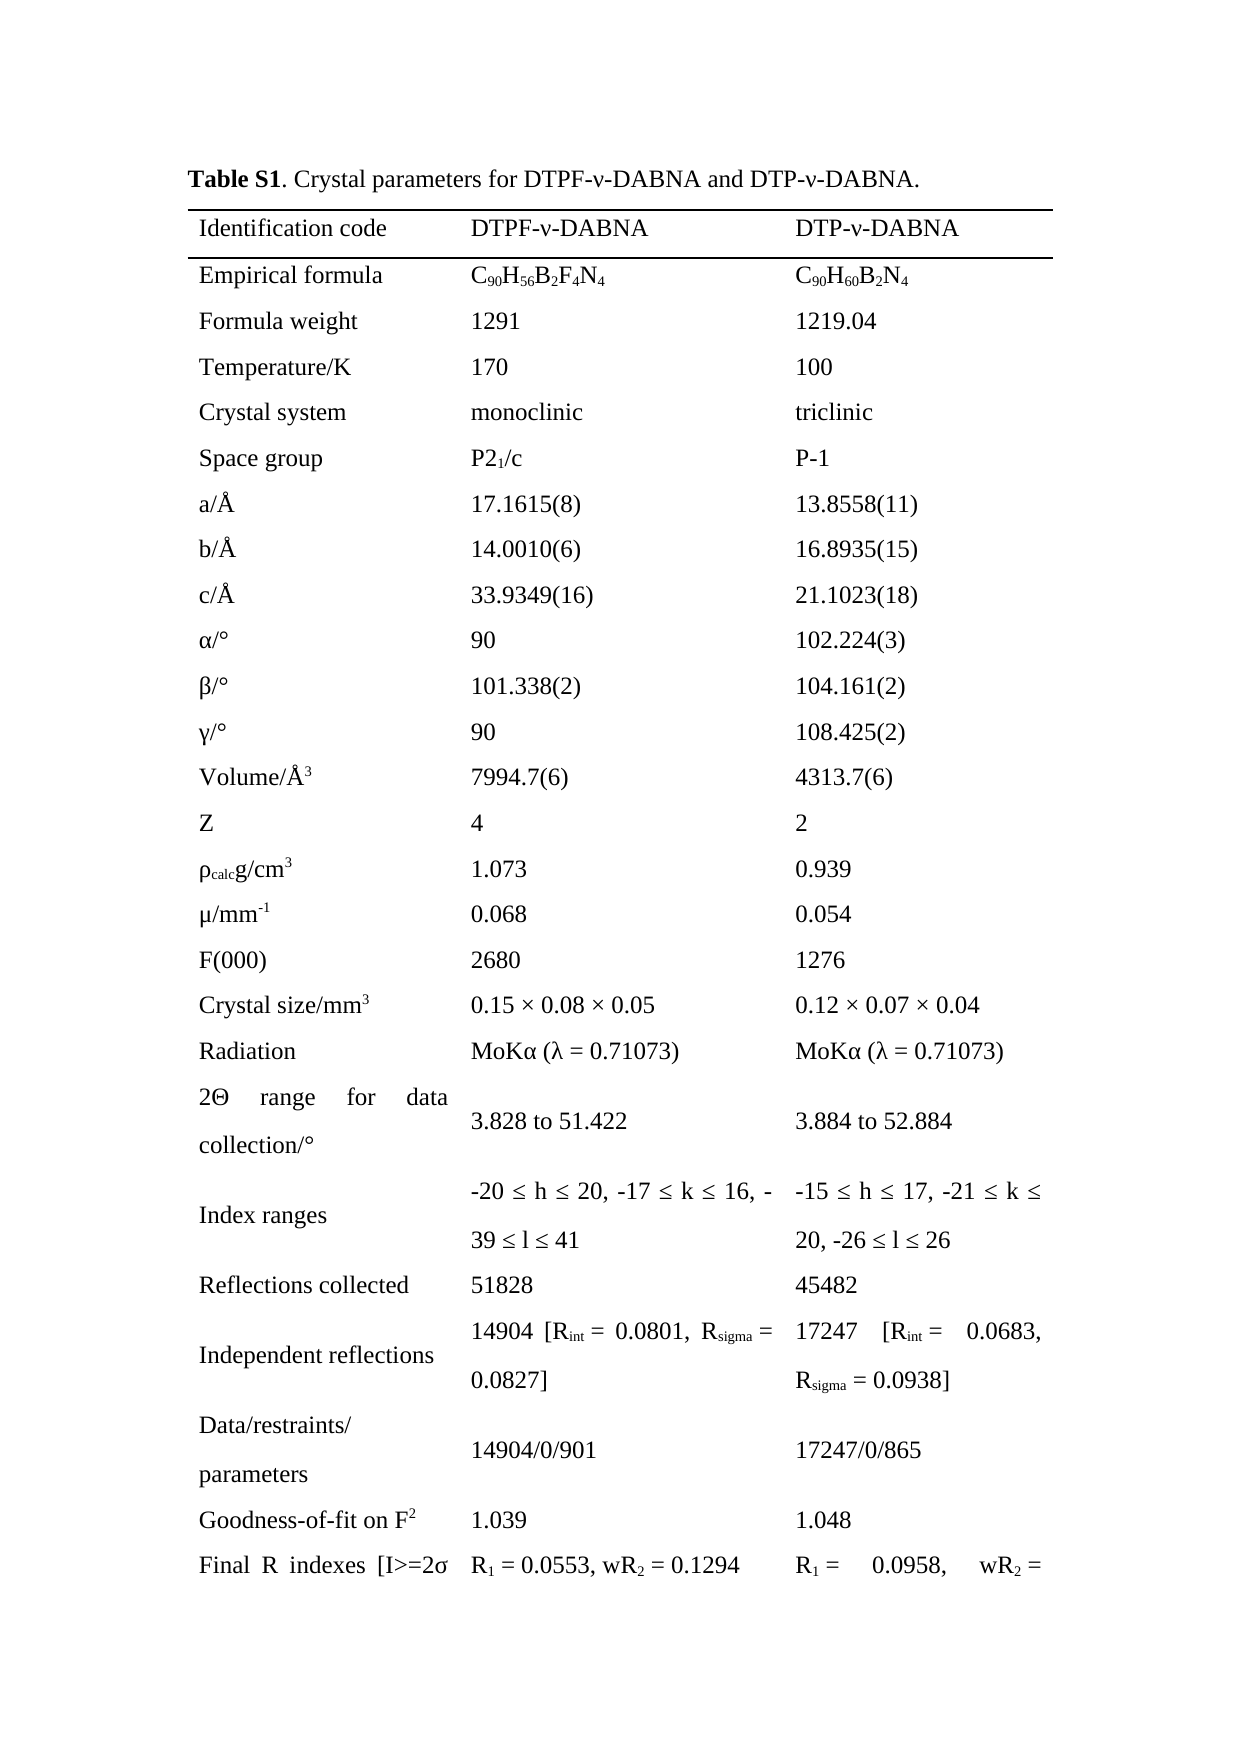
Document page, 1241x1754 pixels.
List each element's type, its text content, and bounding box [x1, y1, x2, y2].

table_cell μ/mm-1 [188, 898, 459, 943]
table_cell 2Θ range for data collection/° [188, 1080, 459, 1174]
table_cell Reflections collected [188, 1269, 459, 1314]
table_cell Radiation [188, 1034, 459, 1080]
table_cell γ/° [188, 715, 459, 761]
table_cell 104.161(2) [784, 669, 1053, 715]
table_cell 0.054 [784, 898, 1053, 943]
table_cell 90 [459, 715, 784, 761]
table_cell 2680 [459, 943, 784, 989]
table_cell 1.048 [784, 1503, 1053, 1549]
table_cell Goodness-of-fit on F2 [188, 1503, 459, 1549]
table_cell triclinic [784, 396, 1053, 441]
table_cell -15 ≤ h ≤ 17, -21 ≤ k ≤ 20, -26 ≤ l ≤ 26 [784, 1174, 1053, 1269]
table_cell monoclinic [459, 396, 784, 441]
table_cell C90H60B2N4 [784, 259, 1053, 304]
table_cell Temperature/K [188, 350, 459, 396]
table_cell 0.12 × 0.07 × 0.04 [784, 989, 1053, 1034]
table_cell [459, 1549, 784, 1581]
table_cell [784, 1549, 1053, 1581]
table_cell 100 [784, 350, 1053, 396]
text Table S1. Crystal parameters for DTPF-ν-DABNA and DTP-ν-DABNA. [187, 162, 1053, 194]
table_cell 7994.7(6) [459, 761, 784, 806]
table_header Identification code [188, 211, 459, 257]
table_cell MoKα (λ = 0.71073) [459, 1034, 784, 1080]
table_cell 4313.7(6) [784, 761, 1053, 806]
table_cell Crystal system [188, 396, 459, 441]
table_cell -20 ≤ h ≤ 20, -17 ≤ k ≤ 16, -39 ≤ l ≤ 41 [459, 1174, 784, 1269]
table_cell 16.8935(15) [784, 533, 1053, 578]
table_cell 17.1615(8) [459, 487, 784, 532]
table_cell 108.425(2) [784, 715, 1053, 761]
table_cell Z [188, 806, 459, 852]
table_cell 33.9349(16) [459, 578, 784, 624]
table_cell Volume/Å3 [188, 761, 459, 806]
table_cell Space group [188, 441, 459, 487]
table_cell 0.15 × 0.08 × 0.05 [459, 989, 784, 1034]
table_cell Empirical formula [188, 259, 459, 304]
table_cell Crystal size/mm3 [188, 989, 459, 1034]
table_cell 17247 [Rint = 0.0683, Rsigma = 0.0938] [784, 1314, 1053, 1409]
table_cell 1.039 [459, 1503, 784, 1549]
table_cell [188, 1549, 459, 1581]
table_cell 14904 [Rint = 0.0801, Rsigma = 0.0827] [459, 1314, 784, 1409]
table_cell 3.828 to 51.422 [459, 1080, 784, 1174]
table_cell b/Å [188, 533, 459, 578]
table_cell 1.073 [459, 852, 784, 897]
table_header DTPF-ν-DABNA [459, 211, 784, 257]
table_cell α/° [188, 624, 459, 669]
table_cell F(000) [188, 943, 459, 989]
table_cell P-1 [784, 441, 1053, 487]
table_cell 51828 [459, 1269, 784, 1314]
table_cell 3.884 to 52.884 [784, 1080, 1053, 1174]
table_cell 45482 [784, 1269, 1053, 1314]
table_cell Data/restraints/parameters [188, 1409, 459, 1503]
table_cell 13.8558(11) [784, 487, 1053, 532]
table_cell c/Å [188, 578, 459, 624]
table_cell 4 [459, 806, 784, 852]
table_cell Independent reflections [188, 1314, 459, 1409]
table_header DTP-ν-DABNA [784, 211, 1053, 257]
table_cell Formula weight [188, 304, 459, 350]
table_cell P21/c [459, 441, 784, 487]
table_cell 1291 [459, 304, 784, 350]
table_cell 17247/0/865 [784, 1409, 1053, 1503]
table_cell a/Å [188, 487, 459, 532]
table_cell 102.224(3) [784, 624, 1053, 669]
table_cell Index ranges [188, 1174, 459, 1269]
table_cell 90 [459, 624, 784, 669]
table_cell 1276 [784, 943, 1053, 989]
table_cell C90H56B2F4N4 [459, 259, 784, 304]
table_cell 0.068 [459, 898, 784, 943]
table_cell 2 [784, 806, 1053, 852]
table_cell 21.1023(18) [784, 578, 1053, 624]
table_cell 14904/0/901 [459, 1409, 784, 1503]
table_cell 170 [459, 350, 784, 396]
table_cell MoKα (λ = 0.71073) [784, 1034, 1053, 1080]
table_cell 14.0010(6) [459, 533, 784, 578]
table_cell β/° [188, 669, 459, 715]
table_cell 101.338(2) [459, 669, 784, 715]
table_cell 1219.04 [784, 304, 1053, 350]
table_cell 0.939 [784, 852, 1053, 897]
table_cell ρcalcg/cm3 [188, 852, 459, 897]
